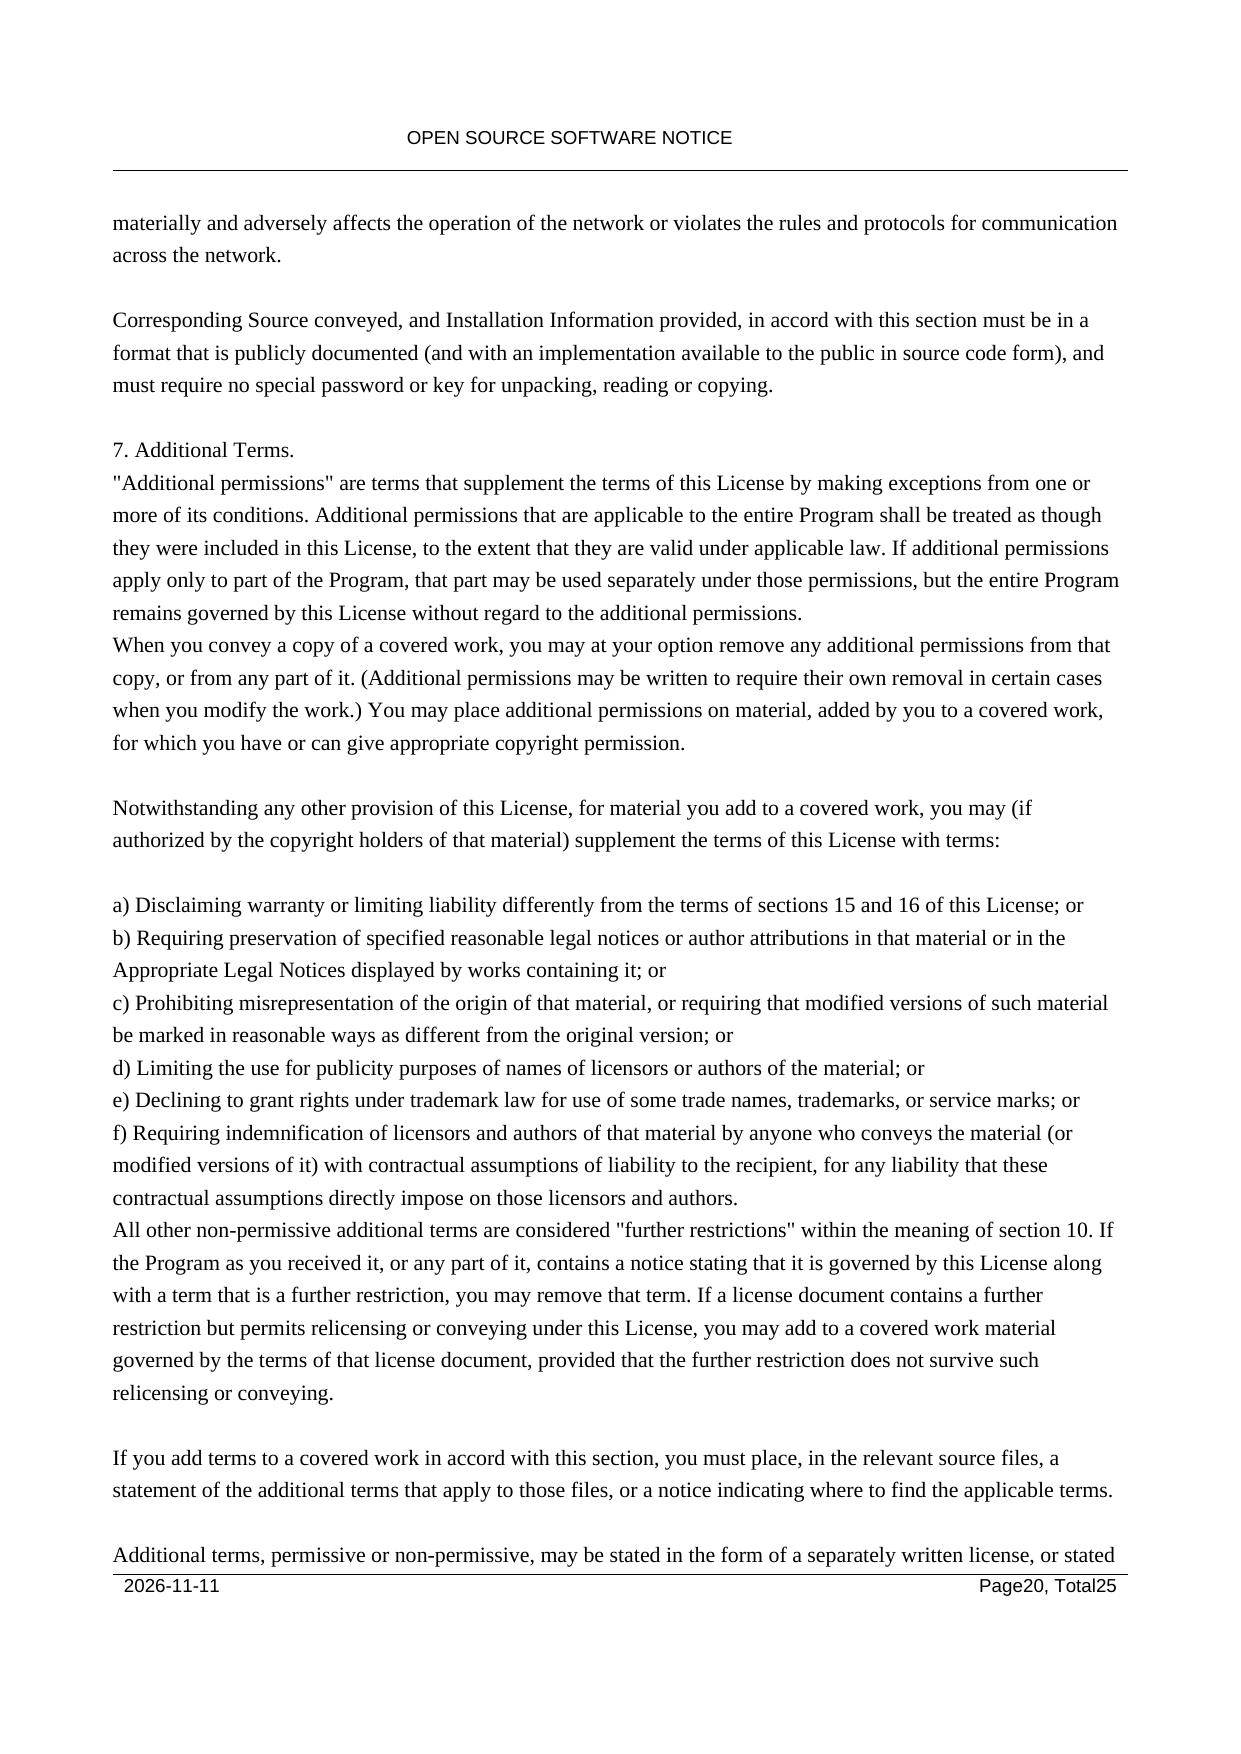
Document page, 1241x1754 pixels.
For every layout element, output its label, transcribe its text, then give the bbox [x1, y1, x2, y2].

text b) Requiring preservation of specified reasonable legal notices or author attributions in that material or in the Appropriate Legal Notices displayed by works containing it; or [112, 921, 1128, 986]
text 7. Additional Terms. [112, 434, 1128, 466]
text When you convey a copy of a covered work, you may at your option remove any additional permissions from that copy, or from any part of it. (Additional permissions may be written to require their own removal in certain cases when you modify the work.) You may place additional permissions on material, added by you to a covered work, for which you have or can give appropriate copyright permission. [112, 629, 1128, 759]
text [112, 1539, 1128, 1571]
text a) Disclaiming warranty or limiting liability differently from the terms of sections 15 and 16 of this License; or [112, 889, 1128, 921]
text All other non-permissive additional terms are considered "further restrictions" within the meaning of section 10. If the Program as you received it, or any part of it, contains a notice stating that it is governed by this License along with a term that is a further restriction, you may remove that term. If a license document contains a further restriction but permits relicensing or conveying under this License, you may add to a covered work material governed by the terms of that license document, provided that the further restriction does not survive such relicensing or conveying. [112, 1214, 1128, 1409]
text f) Requiring indemnification of licensors and authors of that material by anyone who conveys the material (or modified versions of it) with contractual assumptions of liability to the recipient, for any liability that these contractual assumptions directly impose on those licensors and authors. [112, 1116, 1128, 1214]
text "Additional permissions" are terms that supplement the terms of this License by making exceptions from one or more of its conditions. Additional permissions that are applicable to the entire Program shall be treated as though they were included in this License, to the extent that they are valid under applicable law. If additional permissions apply only to part of the Program, that part may be used separately under those permissions, but the entire Program remains governed by this License without regard to the additional permissions. [112, 466, 1128, 629]
text e) Declining to grant rights under trademark law for use of some trade names, trademarks, or service marks; or [112, 1084, 1128, 1116]
text If you add terms to a covered work in accord with this section, you must place, in the relevant source files, a statement of the additional terms that apply to those files, or a notice indicating where to find the applicable terms. [112, 1441, 1128, 1506]
text d) Limiting the use for publicity purposes of names of licensors or authors of the material; or [112, 1051, 1128, 1084]
text Corresponding Source conveyed, and Installation Information provided, in accord with this section must be in a format that is publicly documented (and with an implementation available to the public in source code form), and must require no special password or key for unpacking, reading or copying. [112, 304, 1128, 401]
text c) Prohibiting misrepresentation of the origin of that material, or requiring that modified versions of such material be marked in reasonable ways as different from the original version; or [112, 986, 1128, 1051]
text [112, 206, 1128, 271]
text Notwithstanding any other provision of this License, for material you add to a covered work, you may (if authorized by the copyright holders of that material) supplement the terms of this License with terms: [112, 791, 1128, 856]
